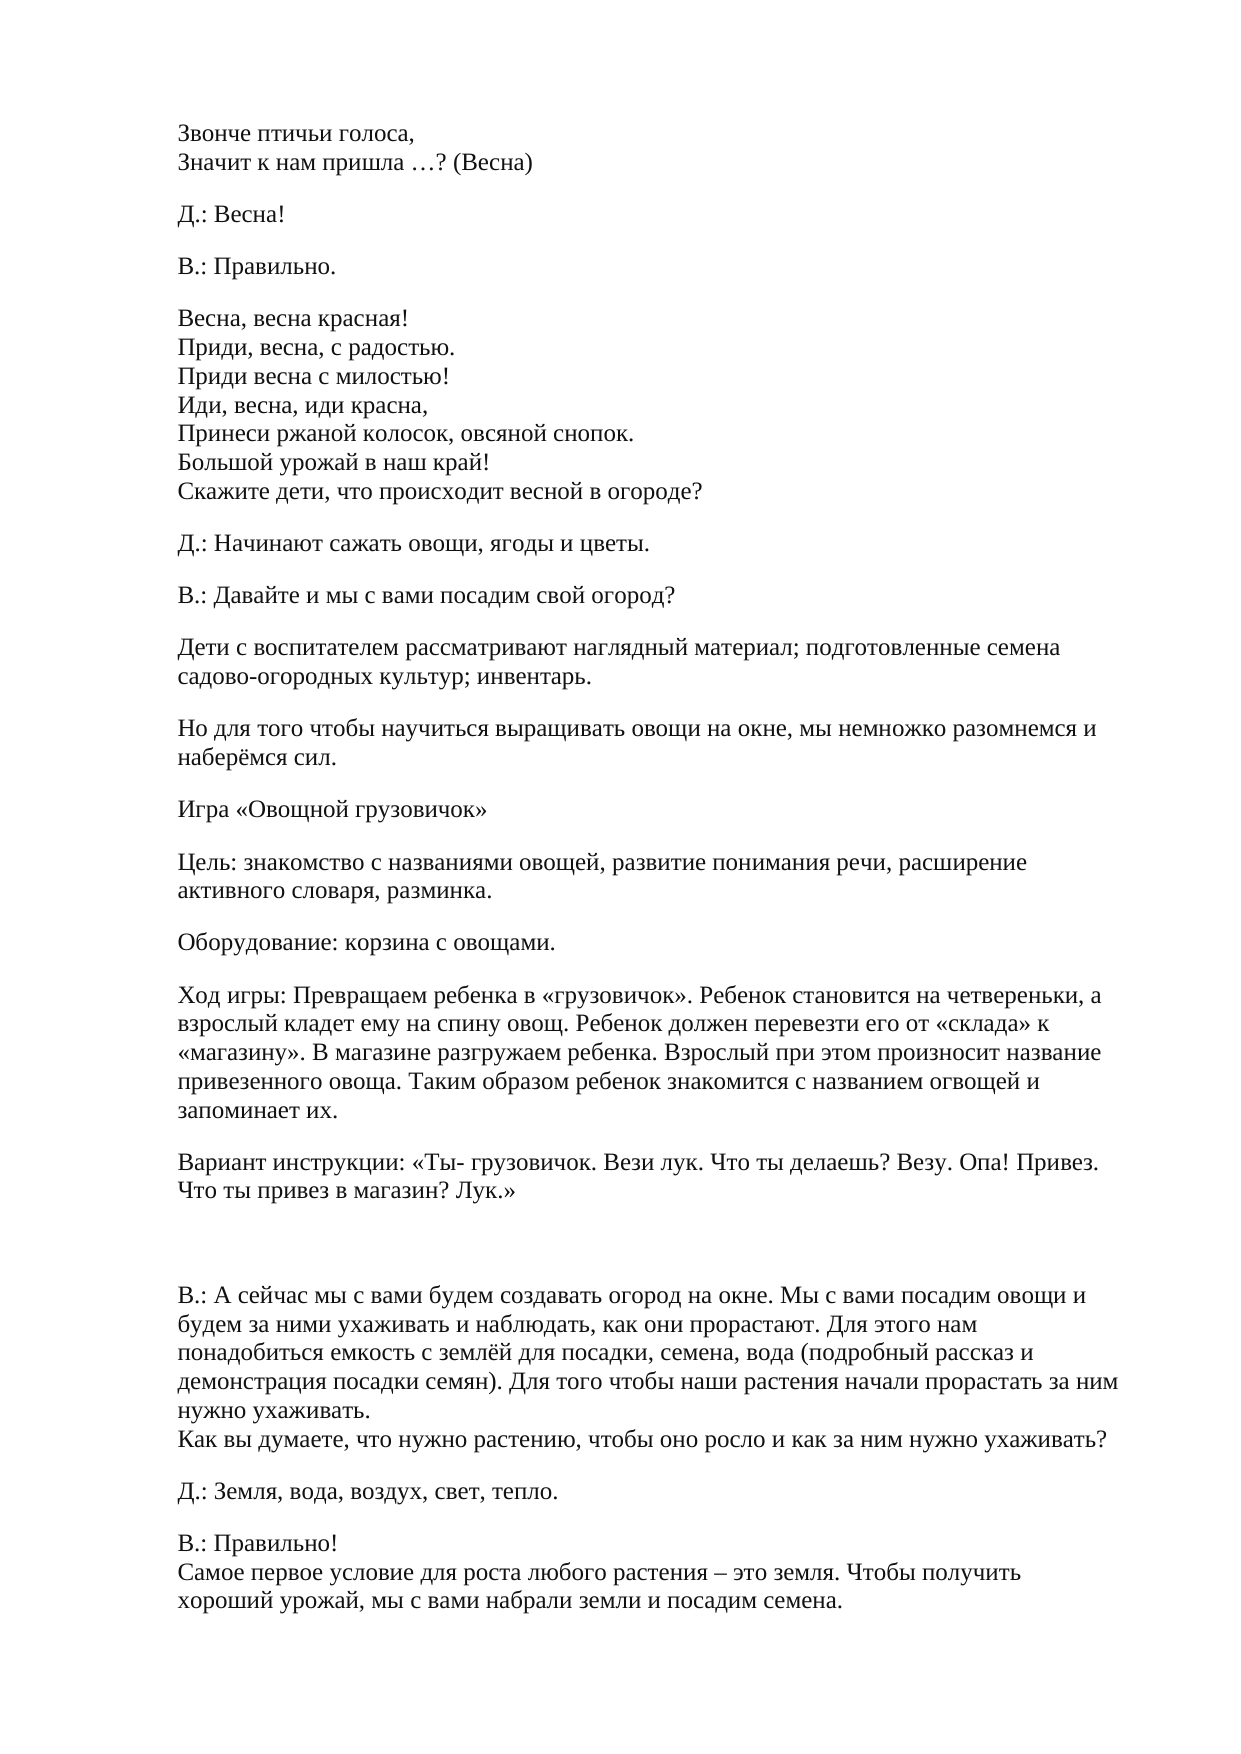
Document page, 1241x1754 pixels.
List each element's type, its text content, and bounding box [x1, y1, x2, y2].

text В.: Давайте и мы с вами посадим свой огород? [177, 580, 1122, 609]
text Д.: Весна! [177, 199, 1122, 228]
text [177, 118, 1122, 176]
text В.: Правильно. [177, 251, 1122, 280]
text Оборудование: корзина с овощами. [177, 927, 1122, 956]
text Д.: Начинают сажать овощи, ягоды и цветы. [177, 528, 1122, 557]
text В.: А сейчас мы с вами будем создавать огород на окне. Мы с вами посадим овощи и будем за ними ухаживать и наблюдать, как они прорастают. Для этого нам понадобиться емкость с землёй для посадки, семена, вода (подробный рассказ и демонстрация посадки семян). Для того чтобы наши растения начали прорастать за ним нужно ухаживать. Как вы думаете, что нужно растению, чтобы оно росло и как за ним нужно ухаживать? [177, 1280, 1122, 1452]
text Дети с воспитателем рассматривают наглядный материал; подготовленные семена садово-огородных культур; инвентарь. [177, 632, 1122, 690]
text Весна, весна красная! Приди, весна, с радостью. Приди весна с милостью! Иди, весна, иди красна, Принеси ржаной колосок, овсяной снопок. Большой урожай в наш край! Скажите дети, что происходит весной в огороде? [177, 303, 1122, 505]
text Д.: Земля, вода, воздух, свет, тепло. [177, 1476, 1122, 1505]
text В.: Правильно! Самое первое условие для роста любого растения – это земля. Чтобы получить хороший урожай, мы с вами набрали земли и посадим семена. [177, 1528, 1122, 1614]
text Игра «Овощной грузовичок» [177, 794, 1122, 823]
text Вариант инструкции: «Ты- грузовичок. Вези лук. Что ты делаешь? Везу. Опа! Привез. Что ты привез в магазин? Лук.» [177, 1147, 1122, 1204]
text Цель: знакомство с названиями овощей, развитие понимания речи, расширение активного словаря, разминка. [177, 847, 1122, 904]
text Но для того чтобы научиться выращивать овощи на окне, мы немножко разомнемся и наберёмся сил. [177, 713, 1122, 771]
text Ход игры: Превращаем ребенка в «грузовичок». Ребенок становится на четвереньки, а взрослый кладет ему на спину овощ. Ребенок должен перевезти его от «склада» к «магазину». В магазине разгружаем ребенка. Взрослый при этом произносит название привезенного овоща. Таким образом ребенок знакомится с названием огвощей и запоминает их. [177, 980, 1122, 1123]
